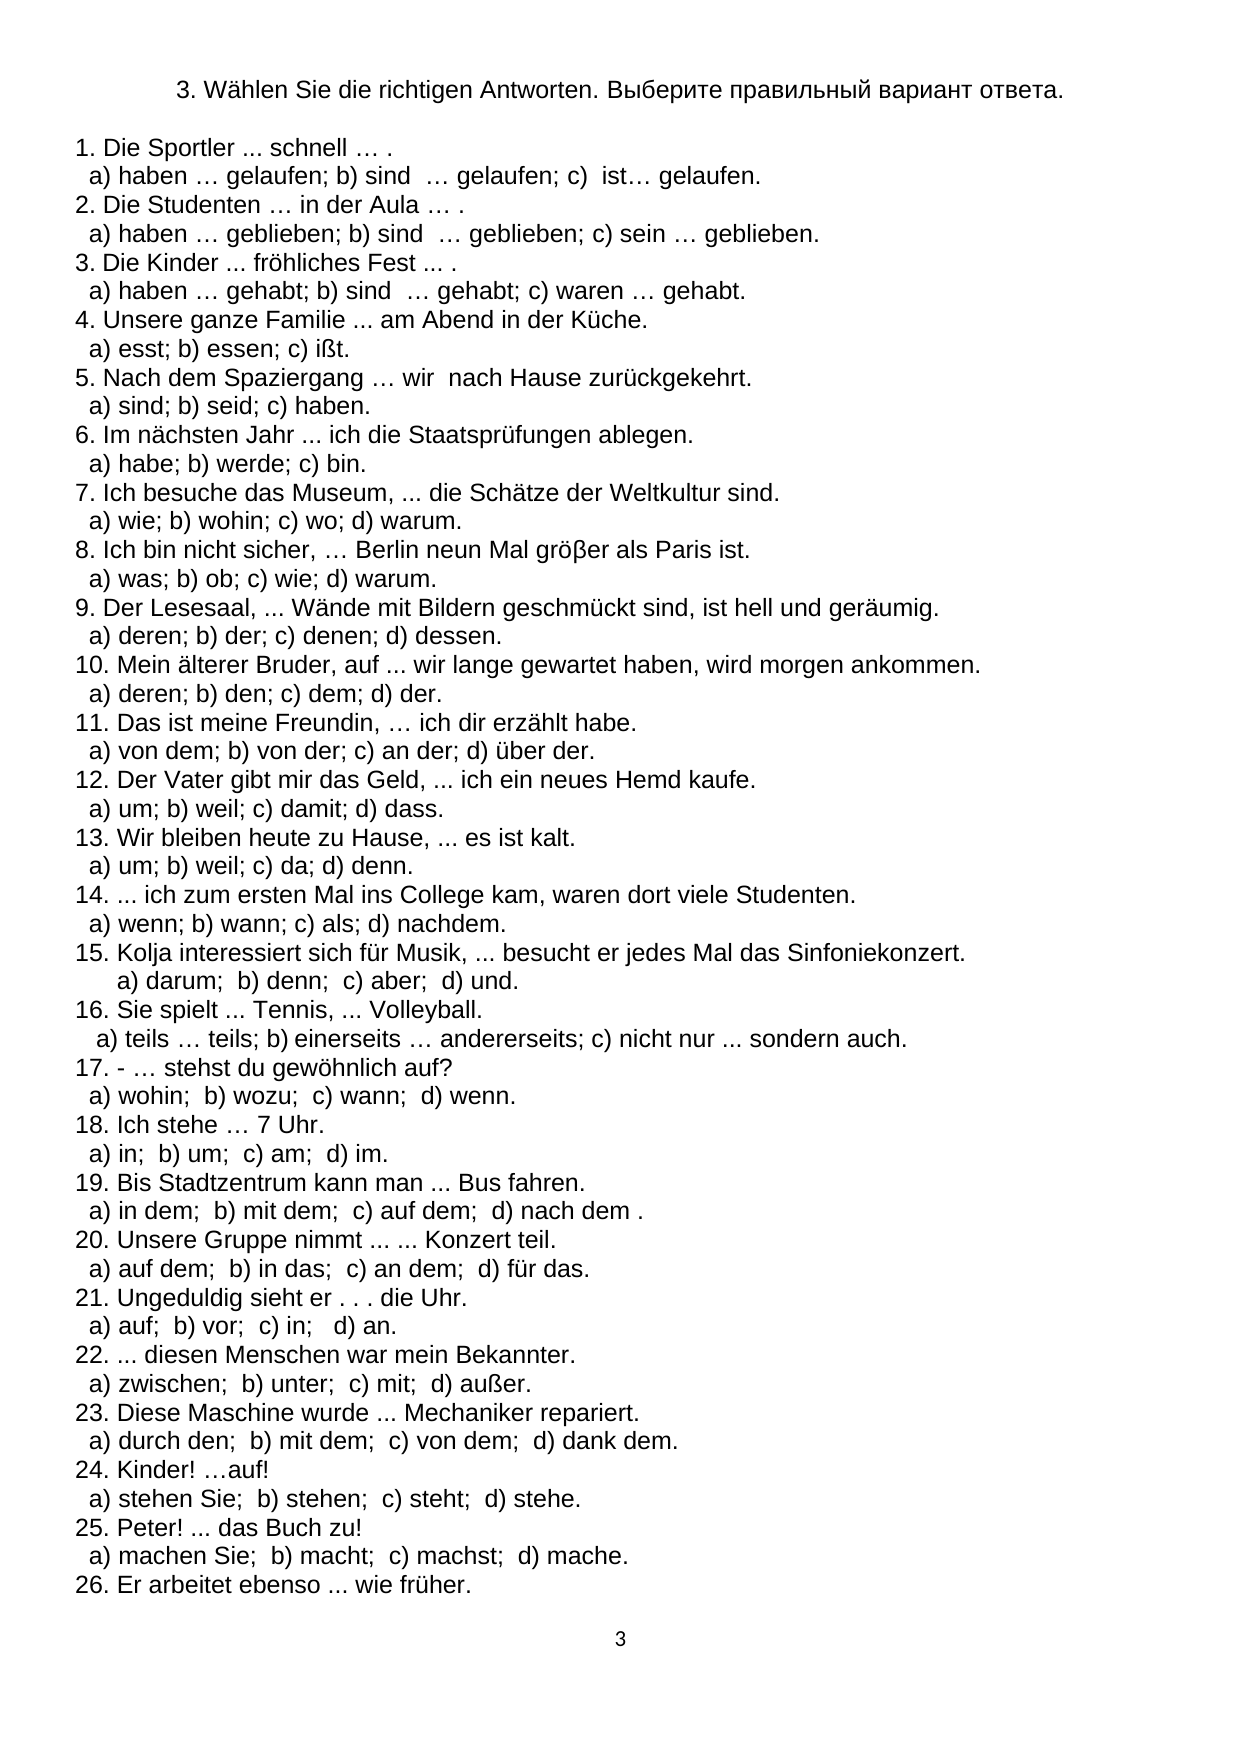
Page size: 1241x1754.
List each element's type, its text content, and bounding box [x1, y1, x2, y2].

text 3. Wählen Sie die richtigen Antworten. Выберите правильный вариант ответа. [75, 75, 1165, 104]
text 1. Die Sportler ... schnell … . [75, 132, 1165, 161]
text a) stehen Sie; b) stehen; c) steht; d) stehe. [75, 1484, 1165, 1512]
text a) in dem; b) mit dem; c) auf dem; d) nach dem . [75, 1196, 1165, 1225]
text a) habe; b) werde; с) bin. [75, 449, 1165, 477]
text 18. Ich stehe … 7 Uhr. [75, 1110, 1165, 1139]
text a) esst; b) essen; с) ißt. [75, 334, 1165, 362]
text 20. Unsere Gruppe nimmt ... ... Konzert teil. [75, 1225, 1165, 1254]
text a) teils … teils; b) einerseits … andererseits; c) nicht nur ... sondern auch. [75, 1024, 1165, 1052]
text a) haben … gelaufen; b) sind … gelaufen; с) ist… gelaufen. [75, 161, 1165, 190]
text 13. Wir bleiben heute zu Hause, ... es ist kalt. [75, 822, 1165, 851]
text a) auf dem; b) in das; с) an dem; d) für das. [75, 1254, 1165, 1282]
text a) haben … geblieben; b) sind … geblieben; с) sein … geblieben. [75, 219, 1165, 247]
text 23. Diese Maschine wurde ... Mechaniker repariert. [75, 1397, 1165, 1426]
text 6. Im nächsten Jahr ... ich die Staatsprüfungen ablegen. [75, 420, 1165, 449]
text a) deren; b) den; c) dem; d) der. [75, 679, 1165, 707]
text 22. ... diesen Menschen war mein Bekannter. [75, 1340, 1165, 1369]
text 16. Sie spielt ... Tennis, ... Volleyball. [75, 995, 1165, 1024]
text 9. Der Lesesaal, ... Wände mit Bildern geschmückt sind, ist hell und geräumig. [75, 592, 1165, 621]
text 14. ... ich zum ersten Mal ins College kam, waren dort viele Studenten. [75, 880, 1165, 909]
text 11. Das ist meine Freundin, … ich dir erzählt habe. [75, 707, 1165, 736]
text a) zwischen; b) unter; с) mit; d) außer. [75, 1369, 1165, 1397]
text a) um; b) weil; c) da; d) denn. [75, 851, 1165, 880]
text 12. Der Vater gibt mir das Geld, ... ich ein neues Hemd kaufe. [75, 765, 1165, 794]
text 24. Kinder! …auf! [75, 1455, 1165, 1484]
text a) durch den; b) mit dem; c) von dem; d) dank dem. [75, 1426, 1165, 1455]
text 3. Die Kinder ... fröhliches Fest ... . [75, 247, 1165, 276]
text 26. Er arbeitet ebenso ... wie früher. [75, 1570, 1165, 1599]
text a) sind; b) seid; с) haben. [75, 391, 1165, 420]
text 15. Kolja interessiert sich für Musik, ... besucht er jedes Mal das Sinfoniekonzert. [75, 937, 1165, 966]
text a) wenn; b) wann; c) als; d) nachdem. [75, 909, 1165, 937]
text 19. Bis Stadtzentrum kann man ... Bus fahren. [75, 1167, 1165, 1196]
text 21. Ungeduldig sieht er . . . die Uhr. [75, 1282, 1165, 1311]
text 5. Nach dem Spaziergang … wir nach Hause zurückgekehrt. [75, 362, 1165, 391]
text a) deren; b) der; c) denen; d) dessen. [75, 621, 1165, 650]
text a) auf; b) vor; с) in; d) an. [75, 1311, 1165, 1340]
text a) wie; b) wohin; с) wo; d) warum. [75, 506, 1165, 535]
text a) in; b) um; c) am; d) im. [75, 1139, 1165, 1167]
text 7. Ich besuche das Museum, ... die Schätze der Weltkultur sind. [75, 477, 1165, 506]
text a) wohin; b) wozu; c) wann; d) wenn. [75, 1081, 1165, 1110]
text 2. Die Studenten … in der Aula … . [75, 190, 1165, 219]
text a) darum; b) denn; c) aber; d) und. [75, 966, 1165, 995]
text a) um; b) weil; c) damit; d) dass. [75, 794, 1165, 822]
text 25. Peter! ... das Buch zu! [75, 1512, 1165, 1541]
text a) von dem; b) von der; c) an der; d) über der. [75, 736, 1165, 765]
text 17. - … stehst du gewöhnlich auf? [75, 1052, 1165, 1081]
text a) machen Sie; b) macht; c) machst; d) mache. [75, 1541, 1165, 1570]
text a) was; b) ob; c) wie; d) warum. [75, 564, 1165, 592]
text 4. Unsere ganze Familie ... am Abend in der Küche. [75, 305, 1165, 334]
text a) haben … gehabt; b) sind … gehabt; с) waren … gehabt. [75, 276, 1165, 305]
text 8. Ich bin nicht sicher, … Berlin neun Mal gröβer als Paris ist. [75, 535, 1165, 564]
text 10. Mein älterer Bruder, auf ... wir lange gewartet haben, wird morgen ankommen. [75, 650, 1165, 679]
